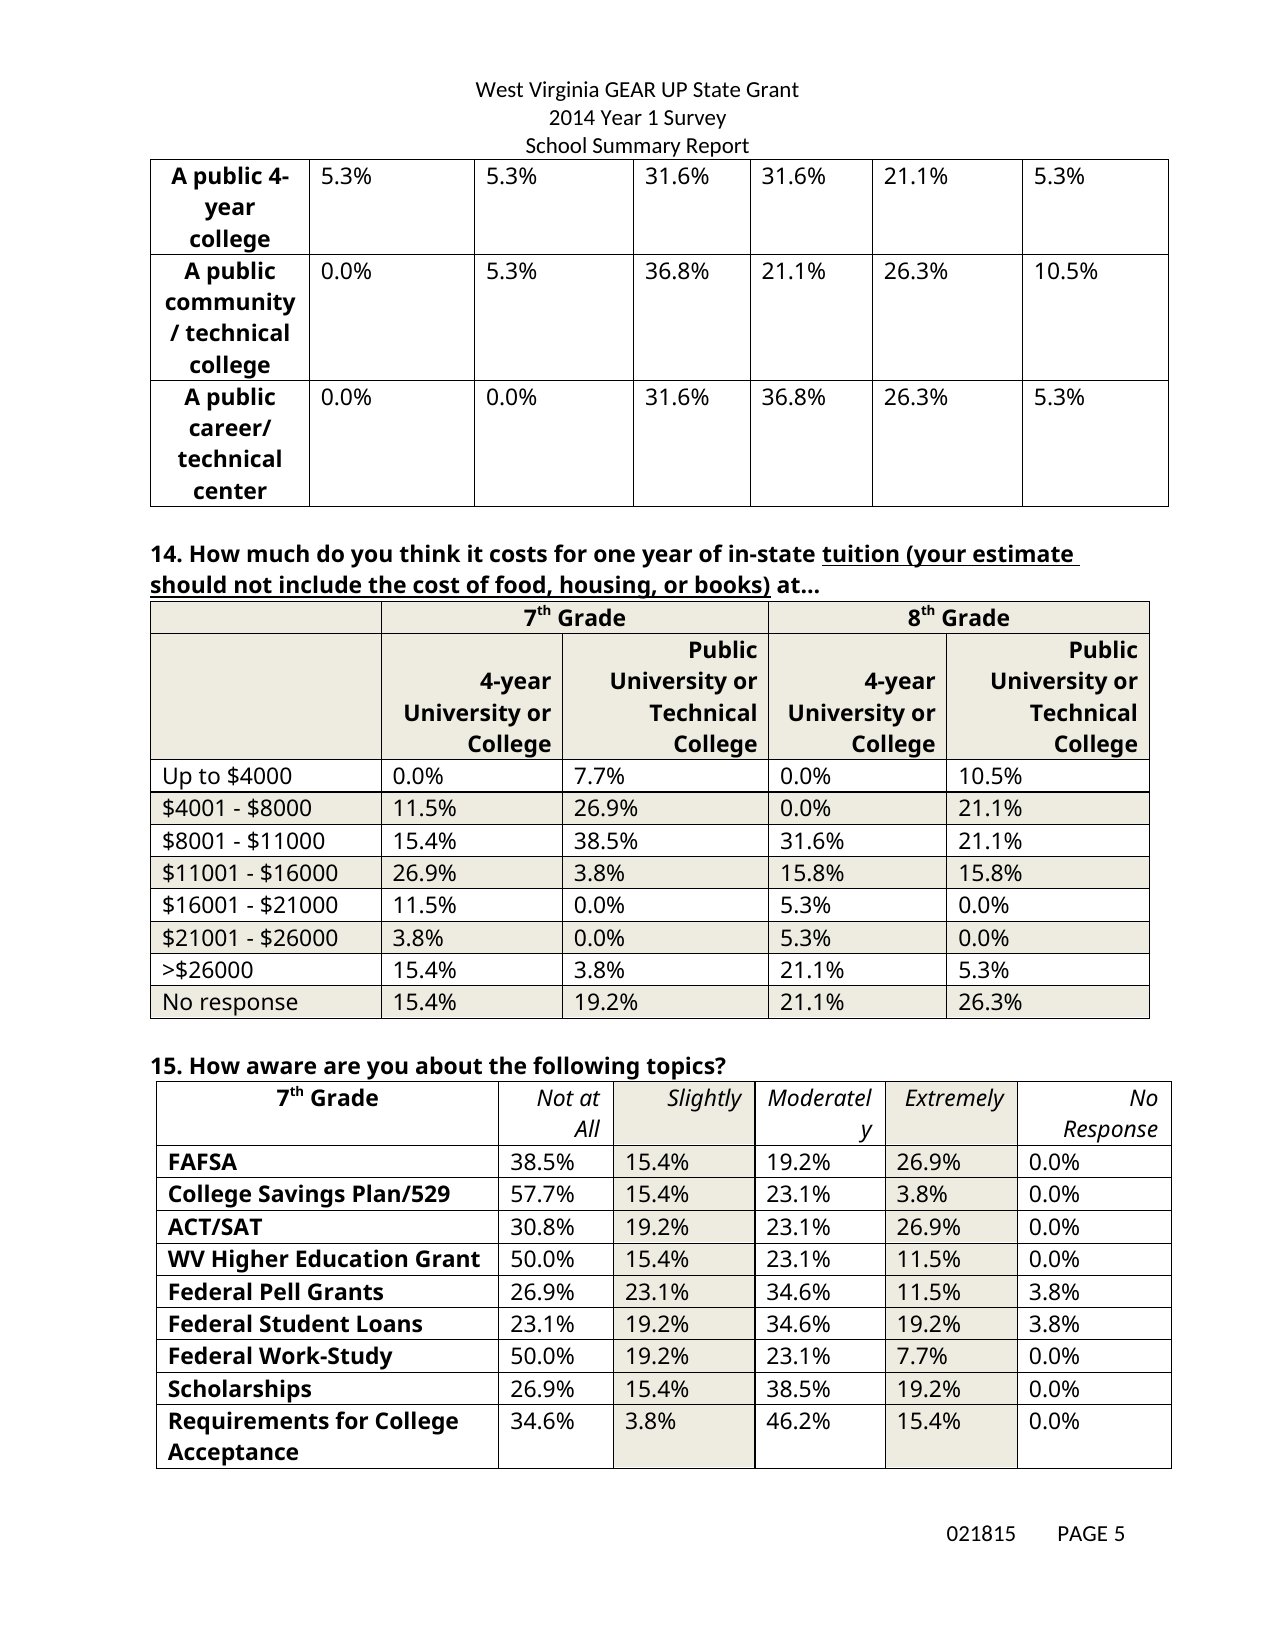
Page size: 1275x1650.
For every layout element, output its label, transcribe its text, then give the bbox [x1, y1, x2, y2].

table_cell 0.0% [1018, 1340, 1171, 1372]
table_cell Federal Student Loans [157, 1308, 498, 1339]
table_cell $21001 - $26000 [151, 922, 381, 953]
table_header 8th Grade [769, 602, 1149, 633]
table_cell 10.5% [947, 760, 1149, 791]
table_cell A public career/ technical center [151, 381, 309, 506]
table_cell 4-year University or College [769, 634, 946, 759]
table_cell 31.6% [634, 160, 750, 254]
table_cell 31.6% [634, 381, 750, 506]
table_cell 11.5% [382, 889, 562, 921]
table_cell Federal Pell Grants [157, 1276, 498, 1307]
table_cell 3.8% [614, 1405, 754, 1467]
table_cell 26.9% [499, 1276, 613, 1307]
table_cell 0.0% [310, 255, 474, 380]
table_cell 50.0% [499, 1244, 613, 1275]
table_cell 23.1% [614, 1276, 754, 1307]
table_cell 0.0% [310, 381, 474, 506]
table_cell 0.0% [475, 381, 633, 506]
table_cell 23.1% [756, 1178, 885, 1210]
table_cell 15.8% [947, 857, 1149, 888]
table_cell 11.5% [382, 793, 562, 824]
table_cell 19.2% [886, 1308, 1017, 1339]
table_cell 21.1% [751, 255, 872, 380]
table_cell 3.8% [1018, 1308, 1171, 1339]
table_cell 26.3% [947, 986, 1149, 1017]
table_cell 3.8% [886, 1178, 1017, 1210]
table_cell $16001 - $21000 [151, 889, 381, 921]
table_cell 15.8% [769, 857, 946, 888]
text 15. How aware are you about the following topics? [150, 1050, 1125, 1081]
table_cell 15.4% [382, 954, 562, 985]
table_cell 7.7% [563, 760, 768, 791]
table_cell 34.6% [756, 1308, 885, 1339]
table_cell 38.5% [563, 825, 768, 856]
table_cell 19.2% [614, 1340, 754, 1372]
table_header 7th Grade [382, 602, 768, 633]
table_cell 11.5% [886, 1276, 1017, 1307]
table_cell 23.1% [756, 1244, 885, 1275]
table_cell 36.8% [634, 255, 750, 380]
table_cell 15.4% [614, 1373, 754, 1404]
table_cell 0.0% [1018, 1211, 1171, 1242]
table_cell 31.6% [751, 160, 872, 254]
table_cell 0.0% [947, 922, 1149, 953]
table_cell 19.2% [614, 1211, 754, 1242]
table_cell 23.1% [756, 1340, 885, 1372]
table_cell 36.8% [751, 381, 872, 506]
table_cell 15.4% [614, 1178, 754, 1210]
table_cell FAFSA [157, 1146, 498, 1177]
text 14. How much do you think it costs for one year of in-state tuition (your estimate should not include the cost of food, housing, or books) at… [150, 538, 1125, 601]
table_cell WV Higher Education Grant [157, 1244, 498, 1275]
table_cell 3.8% [1018, 1276, 1171, 1307]
table_cell [151, 634, 381, 759]
table_cell 5.3% [475, 255, 633, 380]
table_cell >$26000 [151, 954, 381, 985]
table_cell 21.1% [769, 986, 946, 1017]
table_cell 0.0% [382, 760, 562, 791]
table_cell 50.0% [499, 1340, 613, 1372]
table_cell 0.0% [947, 889, 1149, 921]
table_cell 5.3% [475, 160, 633, 254]
table_cell 26.3% [873, 255, 1022, 380]
table_cell 5.3% [310, 160, 474, 254]
table_cell Up to $4000 [151, 760, 381, 791]
table_cell 21.1% [769, 954, 946, 985]
table_cell Public University or Technical College [947, 634, 1149, 759]
table_cell 21.1% [947, 793, 1149, 824]
table_header Slightly [614, 1082, 754, 1144]
table_cell 0.0% [563, 889, 768, 921]
table_cell 0.0% [1018, 1146, 1171, 1177]
table_cell 26.9% [886, 1211, 1017, 1242]
table_cell Requirements for College Acceptance [157, 1405, 498, 1467]
table_cell 30.8% [499, 1211, 613, 1242]
table_cell 0.0% [1018, 1405, 1171, 1467]
table_cell 19.2% [614, 1308, 754, 1339]
table_cell 0.0% [1018, 1373, 1171, 1404]
table_cell Public University or Technical College [563, 634, 768, 759]
table_cell 0.0% [563, 922, 768, 953]
table_cell 4-year University or College [382, 634, 562, 759]
table_cell 19.2% [563, 986, 768, 1017]
table_cell 23.1% [499, 1308, 613, 1339]
table_cell 0.0% [769, 760, 946, 791]
table_cell $4001 - $8000 [151, 793, 381, 824]
table_cell 3.8% [563, 954, 768, 985]
table_cell 21.1% [873, 160, 1022, 254]
table_cell 26.9% [563, 793, 768, 824]
table_cell Scholarships [157, 1373, 498, 1404]
table_header No Response [1018, 1082, 1171, 1144]
table_cell 21.1% [947, 825, 1149, 856]
table_cell 19.2% [886, 1373, 1017, 1404]
table_cell 57.7% [499, 1178, 613, 1210]
table_cell 5.3% [1023, 381, 1168, 506]
table_cell 34.6% [499, 1405, 613, 1467]
table_cell ACT/SAT [157, 1211, 498, 1242]
table_cell 15.4% [614, 1146, 754, 1177]
table_cell 19.2% [756, 1146, 885, 1177]
table_header 7th Grade [157, 1082, 498, 1144]
table_cell 26.3% [873, 381, 1022, 506]
table_header Extremely [886, 1082, 1017, 1144]
table_cell 46.2% [756, 1405, 885, 1467]
table_cell A public 4-year college [151, 160, 309, 254]
table_cell 15.4% [382, 825, 562, 856]
table_cell College Savings Plan/529 [157, 1178, 498, 1210]
table_cell 5.3% [769, 922, 946, 953]
table_cell 5.3% [769, 889, 946, 921]
table_cell 15.4% [886, 1405, 1017, 1467]
table_cell 11.5% [886, 1244, 1017, 1275]
table_cell 38.5% [499, 1146, 613, 1177]
table_cell 26.9% [886, 1146, 1017, 1177]
table_cell 15.4% [382, 986, 562, 1017]
table_cell 15.4% [614, 1244, 754, 1275]
table_cell 3.8% [382, 922, 562, 953]
table_cell 0.0% [1018, 1178, 1171, 1210]
table_cell 26.9% [382, 857, 562, 888]
table_header Not at All [499, 1082, 613, 1144]
table_cell 3.8% [563, 857, 768, 888]
table_cell 34.6% [756, 1276, 885, 1307]
table_header Moderately [756, 1082, 885, 1144]
table_cell 26.9% [499, 1373, 613, 1404]
table_cell 31.6% [769, 825, 946, 856]
table_cell 7.7% [886, 1340, 1017, 1372]
table_cell 0.0% [769, 793, 946, 824]
table_cell 5.3% [947, 954, 1149, 985]
table_cell Federal Work-Study [157, 1340, 498, 1372]
table_cell 38.5% [756, 1373, 885, 1404]
table_cell A public community/ technical college [151, 255, 309, 380]
table_cell $8001 - $11000 [151, 825, 381, 856]
table_header [151, 602, 381, 633]
table_cell 0.0% [1018, 1244, 1171, 1275]
table_cell 10.5% [1023, 255, 1168, 380]
table_cell No response [151, 986, 381, 1017]
table_cell 5.3% [1023, 160, 1168, 254]
table_cell 23.1% [756, 1211, 885, 1242]
table_cell $11001 - $16000 [151, 857, 381, 888]
